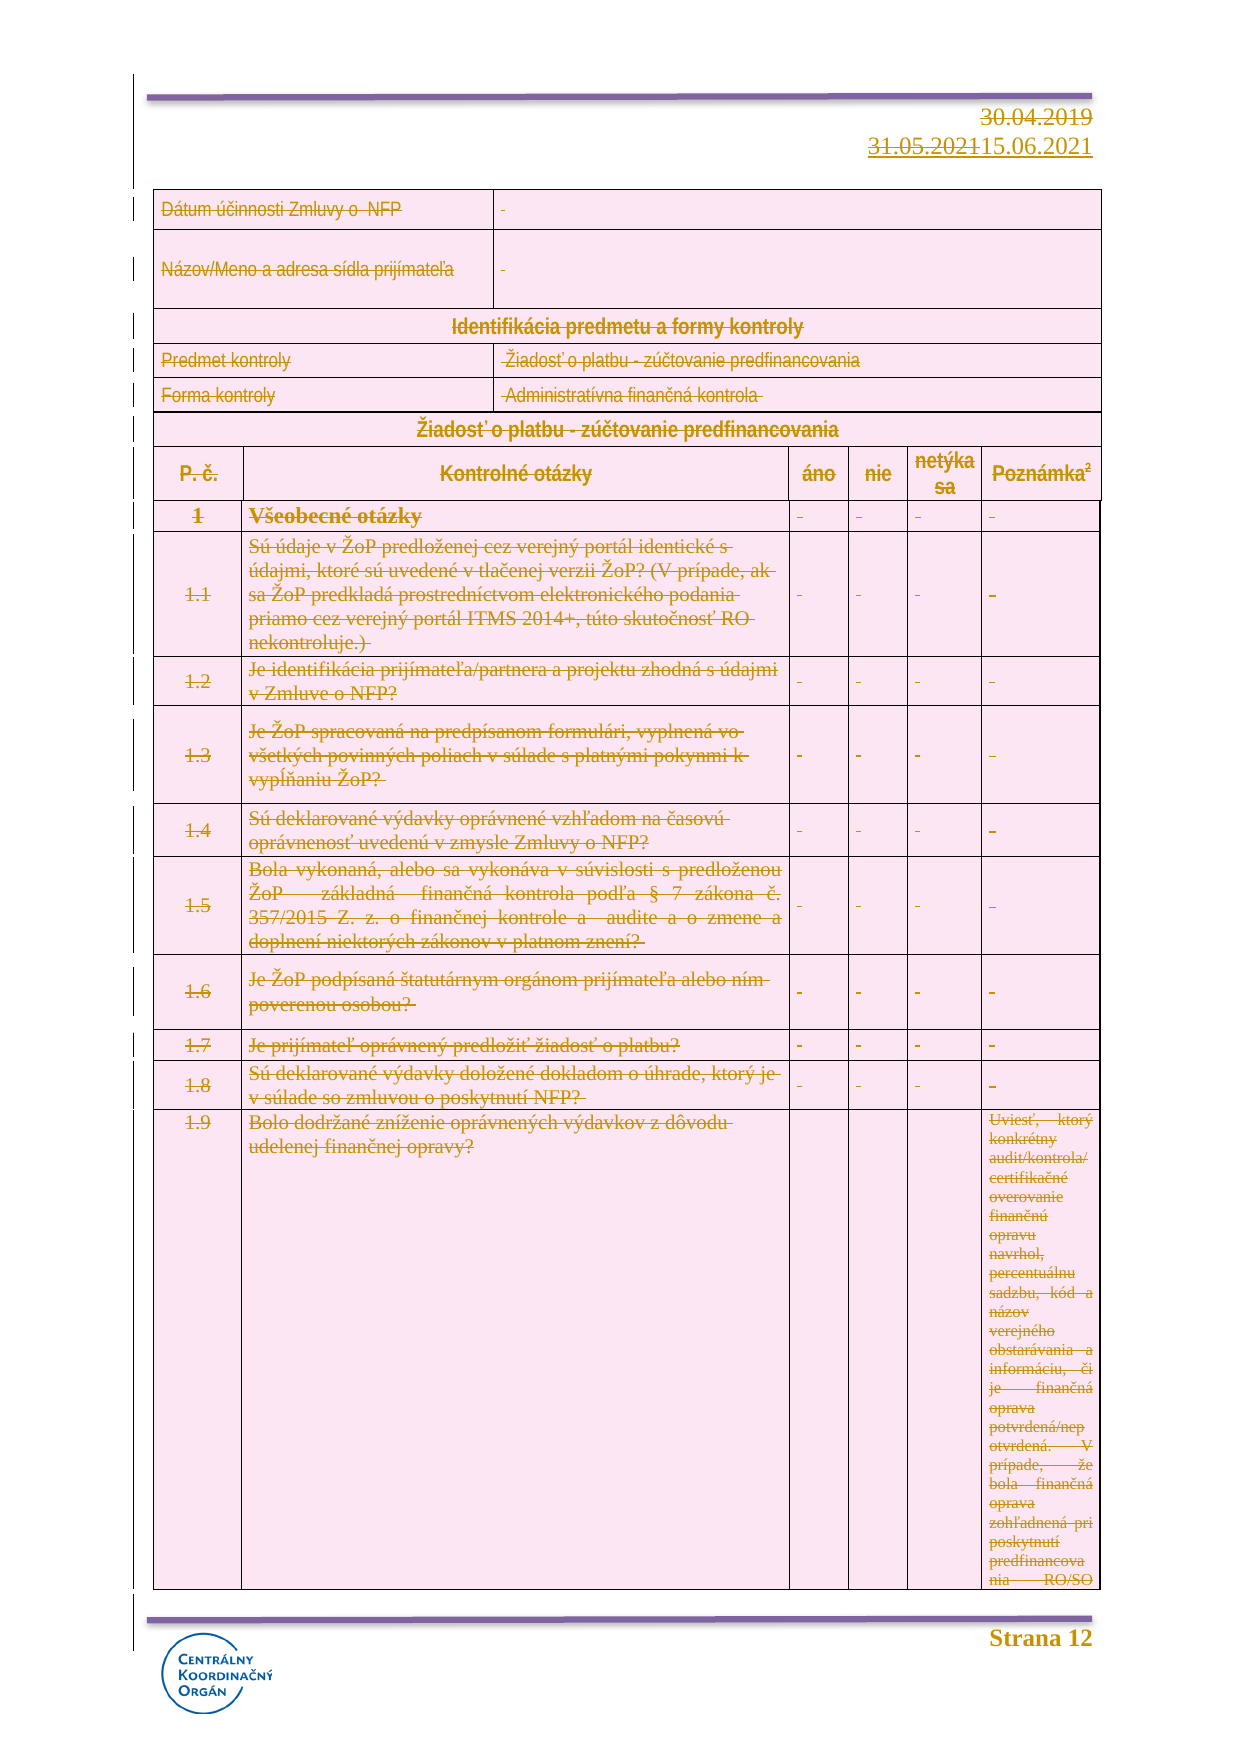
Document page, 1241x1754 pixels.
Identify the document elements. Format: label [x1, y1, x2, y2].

picture [159, 1631, 272, 1713]
